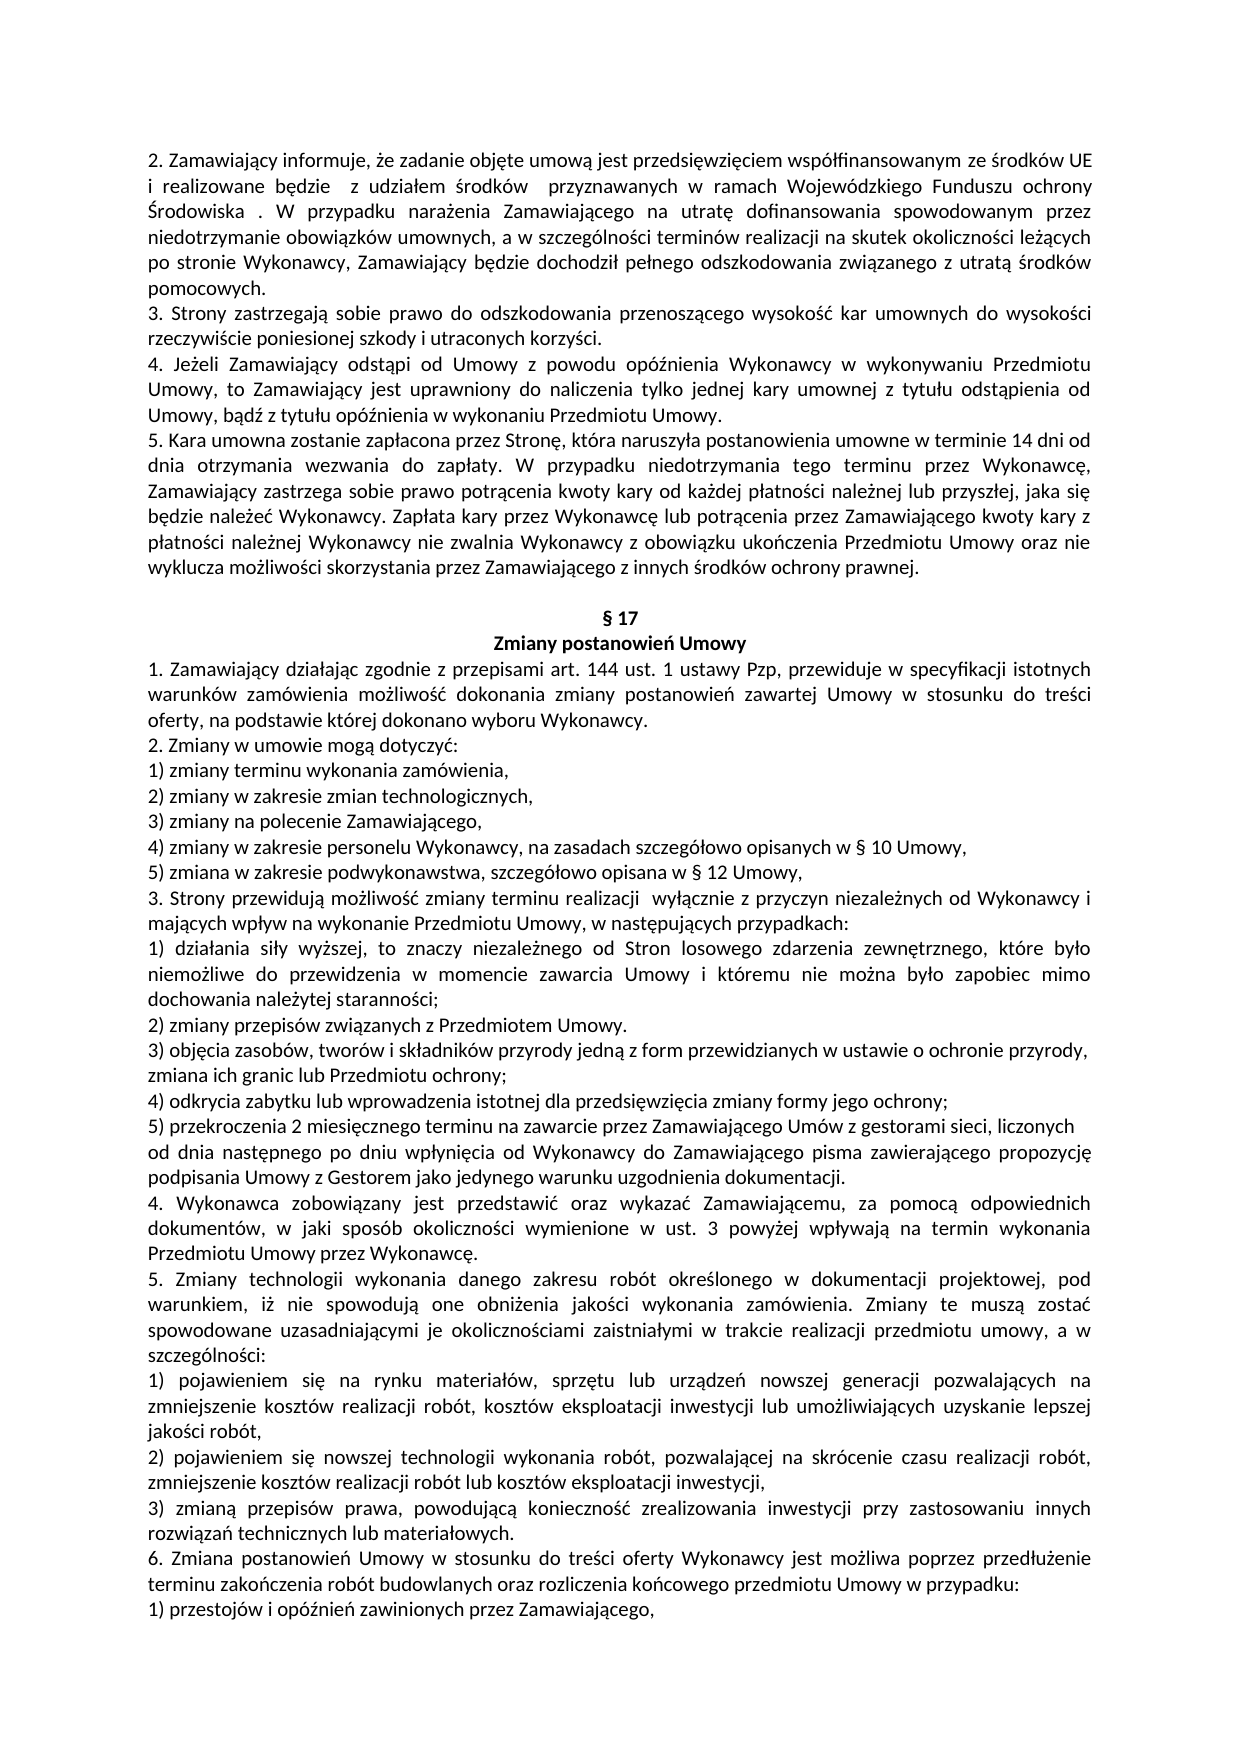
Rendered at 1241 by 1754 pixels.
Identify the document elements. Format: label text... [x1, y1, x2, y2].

text 5. Kara umowna zostanie zapłacona przez Stronę, która naruszyła postanowienia umowne w terminie 14 dni od dnia otrzymania wezwania do zapłaty. W przypadku niedotrzymania tego terminu przez Wykonawcę, Zamawiający zastrzega sobie prawo potrącenia kwoty kary od każdej płatności należnej lub przyszłej, jaka się będzie należeć Wykonawcy. Zapłata kary przez Wykonawcę lub potrącenia przez Zamawiającego kwoty kary z płatności należnej Wykonawcy nie zwalnia Wykonawcy z obowiązku ukończenia Przedmiotu Umowy oraz nie wyklucza możliwości skorzystania przez Zamawiającego z innych środków ochrony prawnej. [148, 427, 1093, 580]
text 1) przestojów i opóźnień zawinionych przez Zamawiającego, [148, 1596, 1093, 1622]
text od dnia następnego po dniu wpłynięcia od Wykonawcy do Zamawiającego pisma zawierającego propozycję podpisania Umowy z Gestorem jako jedynego warunku uzgodnienia dokumentacji. [148, 1139, 1093, 1190]
text 1) pojawieniem się na rynku materiałów, sprzętu lub urządzeń nowszej generacji pozwalających na zmniejszenie kosztów realizacji robót, kosztów eksploatacji inwestycji lub umożliwiających uzyskanie lepszej jakości robót, [148, 1368, 1093, 1444]
text 2. Zamawiający informuje, że zadanie objęte umową jest przedsięwzięciem współfinansowanym ze środków UE i realizowane będzie z udziałem środków przyznawanych w ramach Wojewódzkiego Funduszu ochrony Środowiska . W przypadku narażenia Zamawiającego na utratę dofinansowania spowodowanym przez niedotrzymanie obowiązków umownych, a w szczególności terminów realizacji na skutek okoliczności leżących po stronie Wykonawcy, Zamawiający będzie dochodził pełnego odszkodowania związanego z utratą środków pomocowych. [148, 148, 1093, 300]
text 5) zmiana w zakresie podwykonawstwa, szczegółowo opisana w § 12 Umowy, [148, 859, 1093, 885]
text 2. Zmiany w umowie mogą dotyczyć: [148, 732, 1093, 758]
text 2) pojawieniem się nowszej technologii wykonania robót, pozwalającej na skrócenie czasu realizacji robót, zmniejszenie kosztów realizacji robót lub kosztów eksploatacji inwestycji, [148, 1444, 1093, 1495]
text 6. Zmiana postanowień Umowy w stosunku do treści oferty Wykonawcy jest możliwa poprzez przedłużenie terminu zakończenia robót budowlanych oraz rozliczenia końcowego przedmiotu Umowy w przypadku: [148, 1546, 1093, 1596]
text 4. Jeżeli Zamawiający odstąpi od Umowy z powodu opóźnienia Wykonawcy w wykonywaniu Przedmiotu Umowy, to Zamawiający jest uprawniony do naliczenia tylko jednej kary umownej z tytułu odstąpienia od Umowy, bądź z tytułu opóźnienia w wykonaniu Przedmiotu Umowy. [148, 351, 1093, 427]
text 4) zmiany w zakresie personelu Wykonawcy, na zasadach szczegółowo opisanych w § 10 Umowy, [148, 834, 1093, 859]
text 5. Zmiany technologii wykonania danego zakresu robót określonego w dokumentacji projektowej, pod warunkiem, iż nie spowodują one obniżenia jakości wykonania zamówienia. Zmiany te muszą zostać spowodowane uzasadniającymi je okolicznościami zaistniałymi w trakcie realizacji przedmiotu umowy, a w szczególności: [148, 1266, 1093, 1368]
text 3) objęcia zasobów, tworów i składników przyrody jedną z form przewidzianych w ustawie o ochronie przyrody, [148, 1037, 1093, 1063]
text 5) przekroczenia 2 miesięcznego terminu na zawarcie przez Zamawiającego Umów z gestorami sieci, liczonych [148, 1113, 1093, 1139]
text zmiana ich granic lub Przedmiotu ochrony; [148, 1063, 1093, 1088]
text 3. Strony przewidują możliwość zmiany terminu realizacji wyłącznie z przyczyn niezależnych od Wykonawcy i mających wpływ na wykonanie Przedmiotu Umowy, w następujących przypadkach: [148, 885, 1093, 936]
text 1) zmiany terminu wykonania zamówienia, [148, 758, 1093, 783]
text 1) działania siły wyższej, to znaczy niezależnego od Stron losowego zdarzenia zewnętrznego, które było niemożliwe do przewidzenia w momencie zawarcia Umowy i któremu nie można było zapobiec mimo dochowania należytej staranności; [148, 936, 1093, 1012]
text § 17 [148, 605, 1093, 631]
text 3) zmianą przepisów prawa, powodującą konieczność zrealizowania inwestycji przy zastosowaniu innych rozwiązań technicznych lub materiałowych. [148, 1495, 1093, 1546]
text 3. Strony zastrzegają sobie prawo do odszkodowania przenoszącego wysokość kar umownych do wysokości rzeczywiście poniesionej szkody i utraconych korzyści. [148, 300, 1093, 351]
text 2) zmiany w zakresie zmian technologicznych, [148, 783, 1093, 808]
text 3) zmiany na polecenie Zamawiającego, [148, 808, 1093, 834]
text 4) odkrycia zabytku lub wprowadzenia istotnej dla przedsięwzięcia zmiany formy jego ochrony; [148, 1088, 1093, 1113]
text 2) zmiany przepisów związanych z Przedmiotem Umowy. [148, 1012, 1093, 1037]
text 4. Wykonawca zobowiązany jest przedstawić oraz wykazać Zamawiającemu, za pomocą odpowiednich dokumentów, w jaki sposób okoliczności wymienione w ust. 3 powyżej wpływają na termin wykonania Przedmiotu Umowy przez Wykonawcę. [148, 1190, 1093, 1266]
text 1. Zamawiający działając zgodnie z przepisami art. 144 ust. 1 ustawy Pzp, przewiduje w specyfikacji istotnych warunków zamówienia możliwość dokonania zmiany postanowień zawartej Umowy w stosunku do treści oferty, na podstawie której dokonano wyboru Wykonawcy. [148, 656, 1093, 732]
text Zmiany postanowień Umowy [148, 631, 1093, 656]
